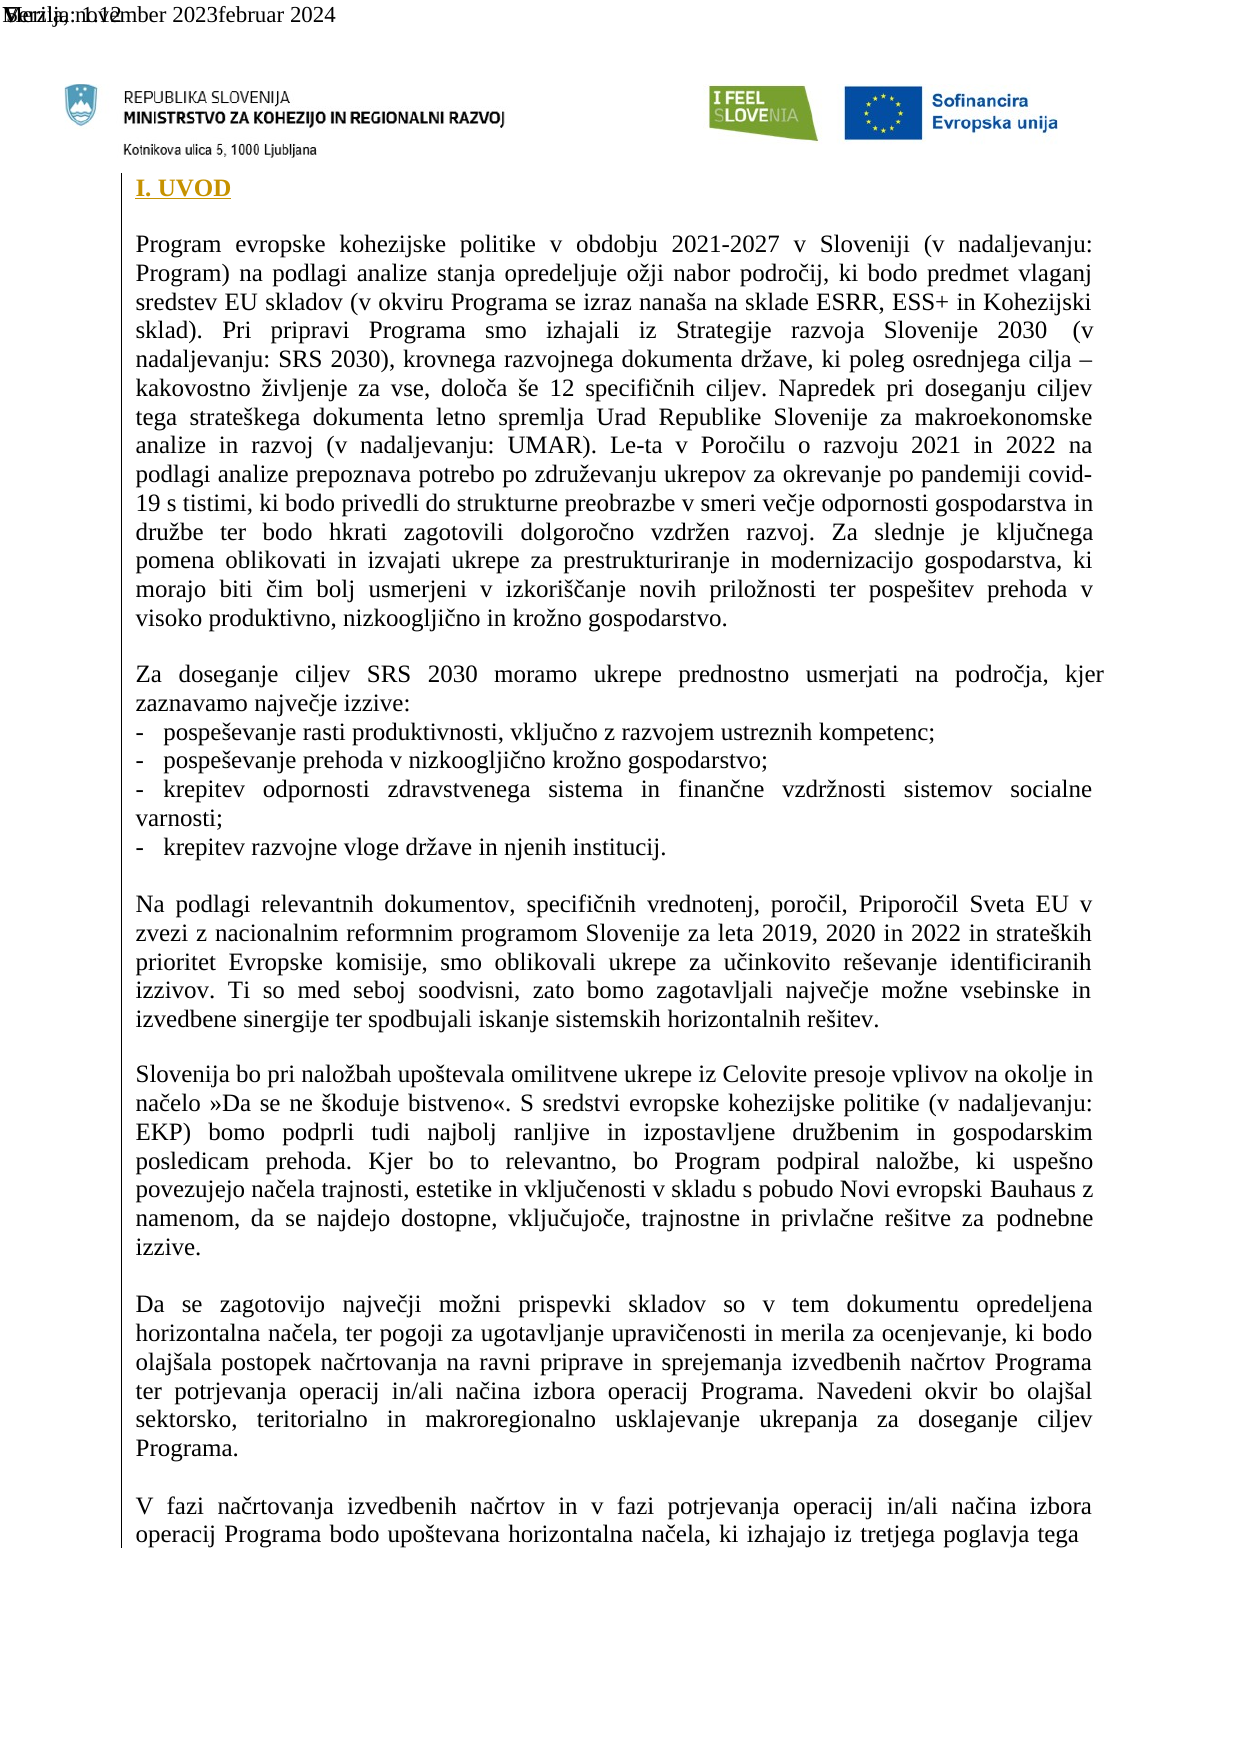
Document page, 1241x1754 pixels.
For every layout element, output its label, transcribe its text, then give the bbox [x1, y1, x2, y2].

text Na podlagi relevantnih dokumentov, specifičnih vrednotenj, poročil, Priporočil Sveta EU v zvezi z nacionalnim reformnim programom Slovenije za leta 2019, 2020 in 2022 in strateških prioritet Evropske komisije, smo oblikovali ukrepe za učinkovito reševanje identificiranih izzivov. Ti so med seboj soodvisni, zato bomo zagotavljali največje možne vsebinske in izvedbene sinergije ter spodbujali iskanje sistemskih horizontalnih rešitev. [135, 889, 1093, 1033]
text Za doseganje ciljev SRS 2030 moramo ukrepe prednostno usmerjati na področja, kjer zaznavamo največje izzive: [135, 659, 1105, 717]
text Da se zagotovijo največji možni prispevki skladov so v tem dokumentu opredeljena horizontalna načela, ter pogoji za ugotavljanje upravičenosti in merila za ocenjevanje, ki bodo olajšala postopek načrtovanja na ravni priprave in sprejemanja izvedbenih načrtov Programa ter potrjevanja operacij in/ali načina izbora operacij Programa. Navedeni okvir bo olajšal sektorsko, teritorialno in makroregionalno usklajevanje ukrepanja za doseganje ciljev Programa. [135, 1289, 1093, 1462]
list pospeševanje prehoda v nizkoogljično krožno gospodarstvo; [135, 746, 1105, 774]
subtitle UVOD [135, 173, 1105, 202]
text Slovenija bo pri naložbah upoštevala omilitvene ukrepe iz Celovite presoje vplivov na okolje in načelo »Da se ne škoduje bistveno«. S sredstvi evropske kohezijske politike (v nadaljevanju: EKP) bomo podprli tudi najbolj ranljive in izpostavljene družbenim in gospodarskim posledicam prehoda. Kjer bo to relevantno, bo Program podpiral naložbe, ki uspešno povezujejo načela trajnosti, estetike in vključenosti v skladu s pobudo Novi evropski Bauhaus z namenom, da se najdejo dostopne, vključujoče, trajnostne in privlačne rešitve za podnebne izzive. [135, 1059, 1093, 1261]
text Program evropske kohezijske politike v obdobju 2021-2027 v Sloveniji (v nadaljevanju: Program) na podlagi analize stanja opredeljuje ožji nabor področij, ki bodo predmet vlaganj sredstev EU skladov (v okviru Programa se izraz nanaša na sklade ESRR, ESS+ in Kohezijski sklad). Pri pripravi Programa smo izhajali iz Strategije razvoja Slovenije 2030 (v nadaljevanju: SRS 2030), krovnega razvojnega dokumenta države, ki poleg osrednjega cilja – kakovostno življenje za vse, določa še 12 specifičnih ciljev. Napredek pri doseganju ciljev tega strateškega dokumenta letno spremlja Urad Republike Slovenije za makroekonomske analize in razvoj (v nadaljevanju: UMAR). Le-ta v Poročilu o razvoju 2021 in 2022 na podlagi analize prepoznava potrebo po združevanju ukrepov za okrevanje po pandemiji covid- 19 s tistimi, ki bodo privedli do strukturne preobrazbe v smeri večje odpornosti gospodarstva in družbe ter bodo hkrati zagotovili dolgoročno vzdržen razvoj. Za slednje je ključnega pomena oblikovati in izvajati ukrepe za prestrukturiranje in modernizacijo gospodarstva, ki morajo biti čim bolj usmerjeni v izkoriščanje novih priložnosti ter pospešitev prehoda v visoko produktivno, nizkoogljično in krožno gospodarstvo. [135, 229, 1093, 632]
picture [64, 84, 1058, 158]
list krepitev razvojne vloge države in njenih institucij. [135, 832, 1105, 861]
text V fazi načrtovanja izvedbenih načrtov in v fazi potrjevanja operacij in/ali načina izbora operacij Programa bodo upoštevana horizontalna načela, ki izhajajo iz tretjega poglavja tega [135, 1491, 1093, 1548]
list krepitev odpornosti zdravstvenega sistema in finančne vzdržnosti sistemov socialne varnosti; [135, 774, 1092, 832]
list pospeševanje rasti produktivnosti, vključno z razvojem ustreznih kompetenc; [135, 717, 1105, 746]
